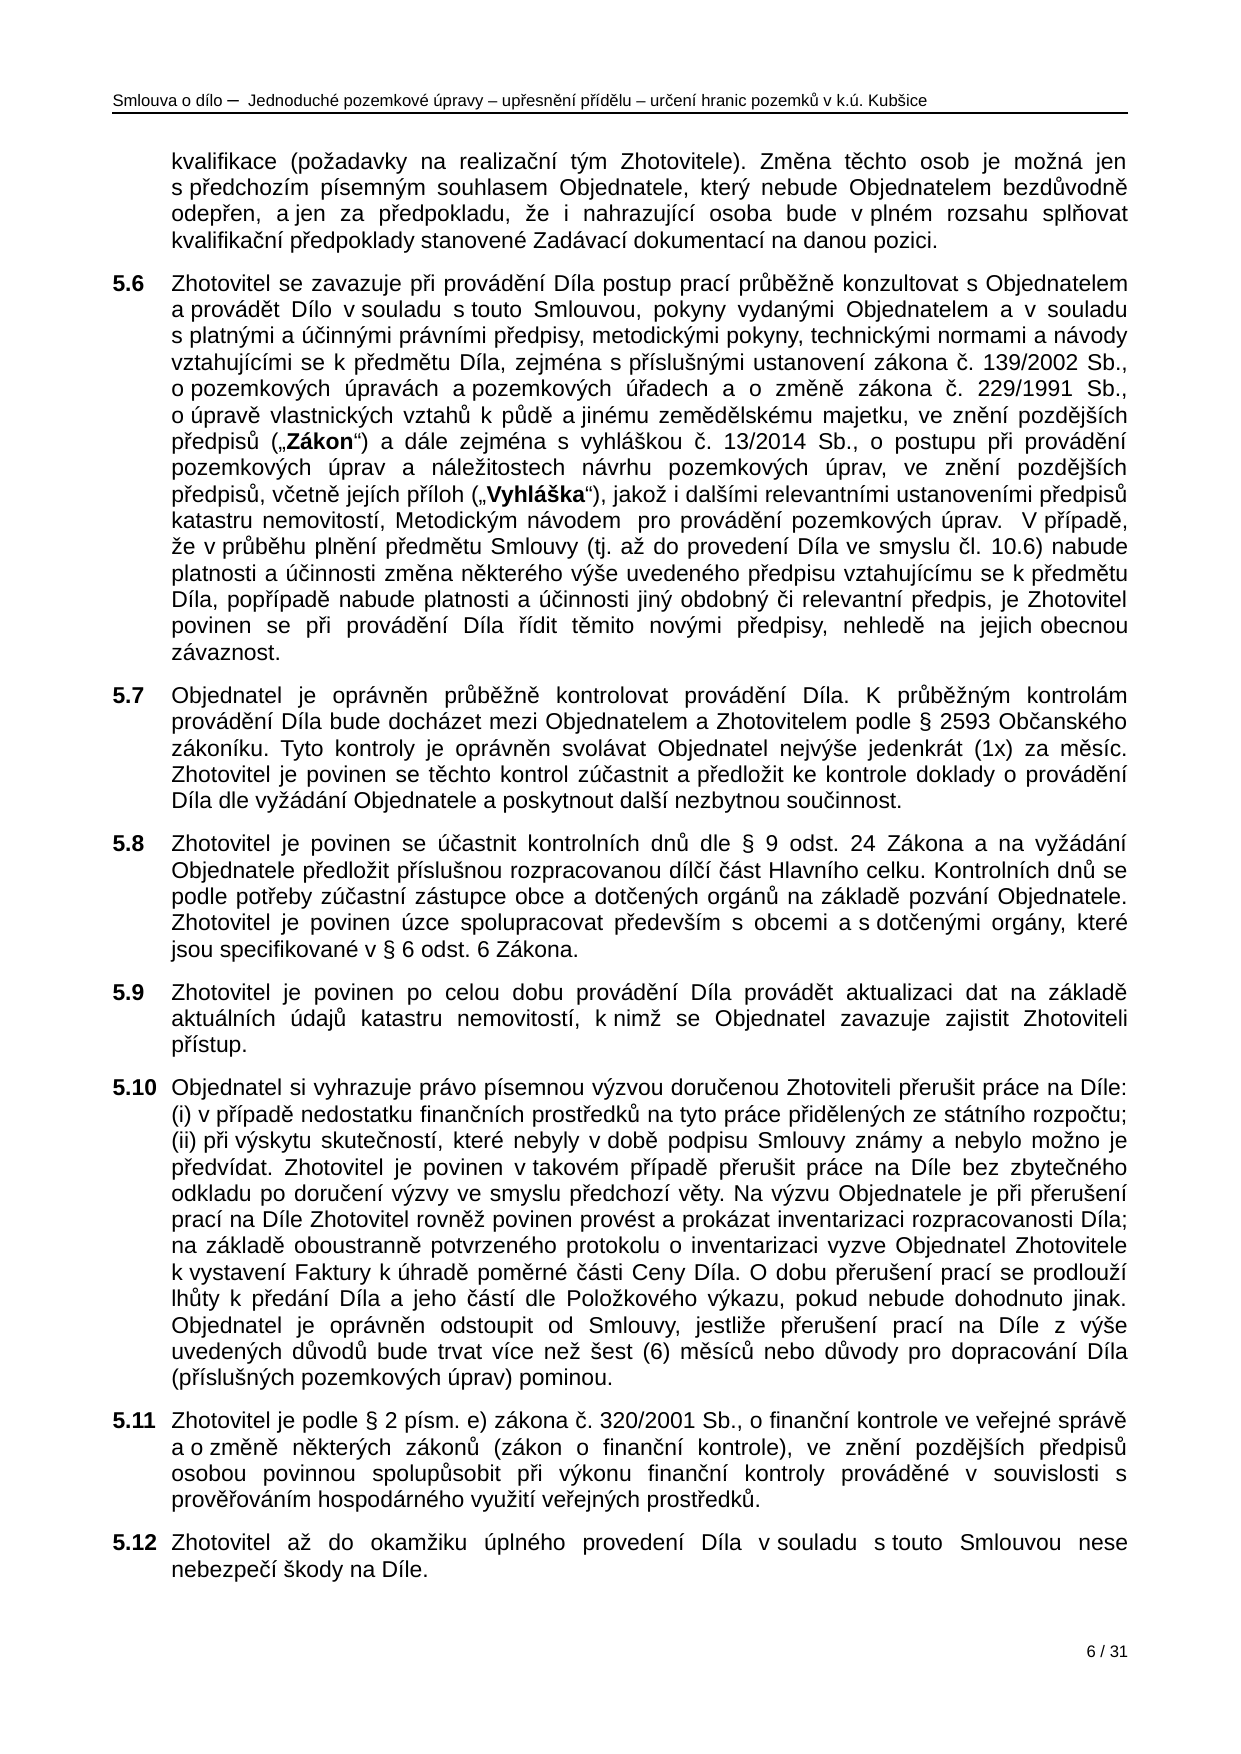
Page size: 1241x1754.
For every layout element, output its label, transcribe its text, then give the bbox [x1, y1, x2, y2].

text Objednatel si vyhrazuje právo písemnou výzvou doručenou Zhotoviteli přerušit práce na Díle: (i) v případě nedostatku finančních prostředků na tyto práce přidělených ze státního rozpočtu; (ii) při výskytu skutečností, které nebyly v době podpisu Smlouvy známy a nebylo možno je předvídat. Zhotovitel je povinen v takovém případě přerušit práce na Díle bez zbytečného odkladu po doručení výzvy ve smyslu předchozí věty. Na výzvu Objednatele je při přerušení prací na Díle Zhotovitel rovněž povinen provést a prokázat inventarizaci rozpracovanosti Díla; na základě oboustranně potvrzeného protokolu o inventarizaci vyzve Objednatel Zhotovitele k vystavení Faktury k úhradě poměrné části Ceny Díla. O dobu přerušení prací se prodlouží lhůty k předání Díla a jeho částí dle Položkového výkazu, pokud nebude dohodnuto jinak. Objednatel je oprávněn odstoupit od Smlouvy, jestliže přerušení prací na Díle z výše uvedených důvodů bude trvat více než šest (6) měsíců nebo důvody pro dopracování Díla (příslušných pozemkových úprav) pominou. [112, 1074, 1128, 1391]
text Objednatel je oprávněn průběžně kontrolovat provádění Díla. K průběžným kontrolám provádění Díla bude docházet mezi Objednatelem a Zhotovitelem podle § 2593 Občanského zákoníku. Tyto kontroly je oprávněn svolávat Objednatel nejvýše jedenkrát (1x) za měsíc. Zhotovitel je povinen se těchto kontrol zúčastnit a předložit ke kontrole doklady o provádění Díla dle vyžádání Objednatele a poskytnout další nezbytnou součinnost. [112, 682, 1128, 813]
text Zhotovitel je povinen po celou dobu provádění Díla provádět aktualizaci dat na základě aktuálních údajů katastru nemovitostí, k nimž se Objednatel zavazuje zajistit Zhotoviteli přístup. [112, 979, 1128, 1058]
text Zhotovitel je povinen se účastnit kontrolních dnů dle § 9 odst. 24 Zákona a na vyžádání Objednatele předložit příslušnou rozpracovanou dílčí část Hlavního celku. Kontrolních dnů se podle potřeby zúčastní zástupce obce a dotčených orgánů na základě pozvání Objednatele. Zhotovitel je povinen úzce spolupracovat především s obcemi a s dotčenými orgány, které jsou specifikované v § 6 odst. 6 Zákona. [112, 830, 1128, 962]
text Zhotovitel se zavazuje při provádění Díla postup prací průběžně konzultovat s Objednatelem a provádět Dílo v souladu s touto Smlouvou, pokyny vydanými Objednatelem a v souladu s platnými a účinnými právními předpisy, metodickými pokyny, technickými normami a návody vztahujícími se k předmětu Díla, zejména s příslušnými ustanovení zákona č. 139/2002 Sb., o pozemkových úpravách a pozemkových úřadech a o změně zákona č. 229/1991 Sb., o úpravě vlastnických vztahů k půdě a jinému zemědělskému majetku, ve znění pozdějších předpisů („Zákon“) a dále zejména s vyhláškou č. 13/2014 Sb., o postupu při provádění pozemkových úprav a náležitostech návrhu pozemkových úprav, ve znění pozdějších předpisů, včetně jejích příloh („Vyhláška“), jakož i dalšími relevantními ustanoveními předpisů katastru nemovitostí, Metodickým návodem pro provádění pozemkových úprav. V případě, že v průběhu plnění předmětu Smlouvy (tj. až do provedení Díla ve smyslu čl. 10.6) nabude platnosti a účinnosti změna některého výše uvedeného předpisu vztahujícímu se k předmětu Díla, popřípadě nabude platnosti a účinnosti jiný obdobný či relevantní předpis, je Zhotovitel povinen se při provádění Díla řídit těmito novými předpisy, nehledě na jejich obecnou závaznost. [112, 270, 1128, 665]
text Zhotovitel až do okamžiku úplného provedení Díla v souladu s touto Smlouvou nese nebezpečí škody na Díle. [112, 1529, 1128, 1582]
text Zhotovitel je podle § 2 písm. e) zákona č. 320/2001 Sb., o finanční kontrole ve veřejné správě a o změně některých zákonů (zákon o finanční kontrole), ve znění pozdějších předpisů osobou povinnou spolupůsobit při výkonu finanční kontroly prováděné v souvislosti s prověřováním hospodárného využití veřejných prostředků. [112, 1407, 1128, 1513]
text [112, 148, 1128, 253]
